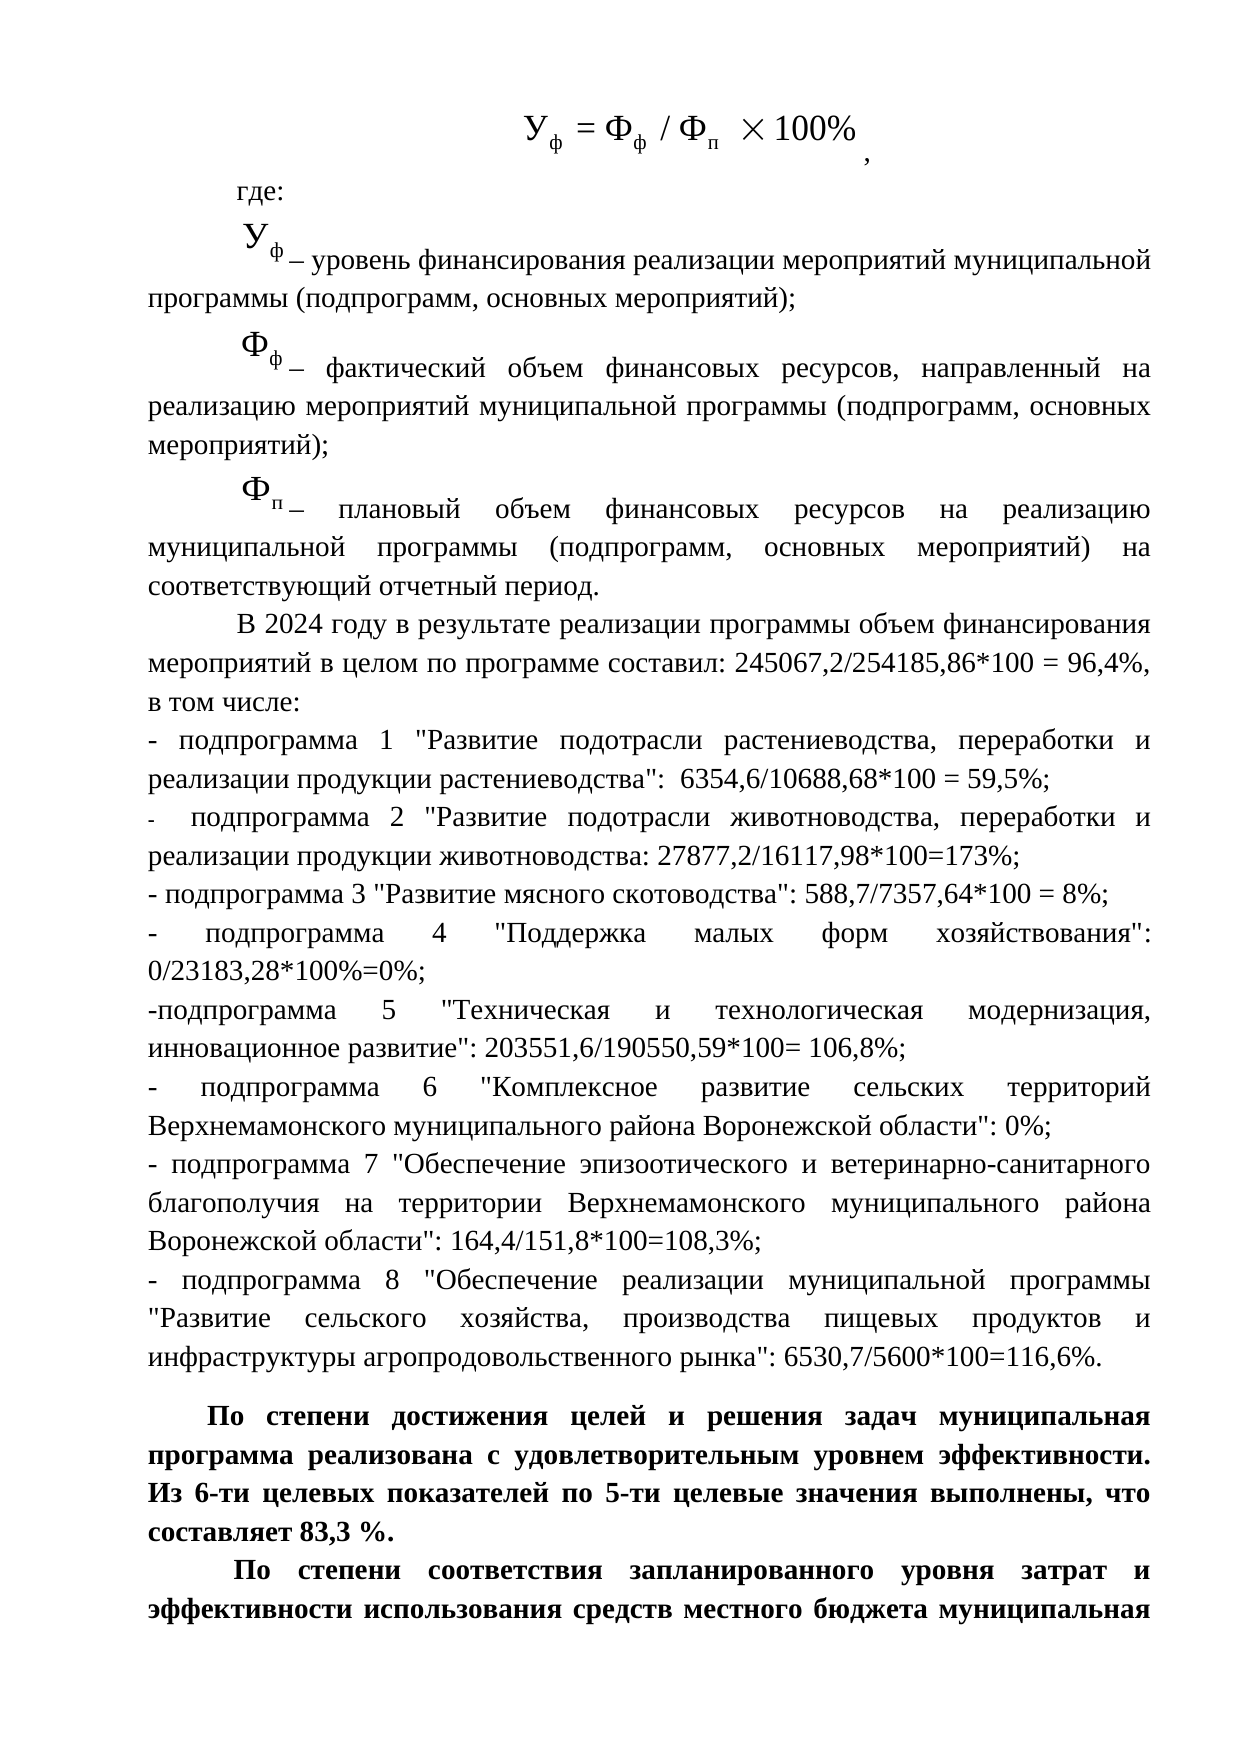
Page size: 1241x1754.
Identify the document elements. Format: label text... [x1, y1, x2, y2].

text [148, 1552, 1152, 1624]
text - подпрограмма 2 "Развитие подотрасли животноводства, переработки и реализации продукции животноводства: 27877,2/16117,98*100=173%; [148, 799, 1152, 871]
text – плановый объем финансовых ресурсов на реализацию муниципальной программы (подпрограмм, основных мероприятий) на соответствующий отчетный период. [148, 466, 1152, 602]
text - подпрограмма 6 "Комплексное развитие сельских территорий Верхнемамонского муниципального района Воронежской области": 0%; [148, 1069, 1152, 1141]
text , [148, 103, 1152, 168]
text -подпрограмма 5 "Техническая и технологическая модернизация, инновационное развитие": 203551,6/190550,59*100= 106,8%; [148, 992, 1152, 1064]
text - подпрограмма 7 "Обеспечение эпизоотического и ветеринарно-санитарного благополучия на территории Верхнемамонского муниципального района Воронежской области": 164,4/151,8*100=108,3%; [148, 1146, 1152, 1257]
text - подпрограмма 1 "Развитие подотрасли растениеводства, переработки и реализации продукции растениеводства": 6354,6/10688,68*100 = 59,5%; [148, 722, 1152, 794]
text где: [148, 173, 1152, 206]
text В 2024 году в результате реализации программы объем финансирования мероприятий в целом по программе составил: 245067,2/254185,86*100 = 96,4%, в том числе: [148, 607, 1152, 717]
text – фактический объем финансовых ресурсов, направленный на реализацию мероприятий муниципальной программы (подпрограмм, основных мероприятий); [148, 319, 1152, 461]
text - подпрограмма 4 "Поддержка малых форм хозяйствования": 0/23183,28*100%=0%; [148, 915, 1152, 987]
text - подпрограмма 8 "Обеспечение реализации муниципальной программы "Развитие сельского хозяйства, производства пищевых продуктов и инфраструктуры агропродовольственного рынка": 6530,7/5600*100=116,6%. [148, 1262, 1152, 1372]
text По степени достижения целей и решения задач муниципальная программа реализована с удовлетворительным уровнем эффективности. Из 6-ти целевых показателей по 5-ти целевые значения выполнены, что составляет 83,3 %. [148, 1398, 1152, 1547]
text - подпрограмма 3 "Развитие мясного скотоводства": 588,7/7357,64*100 = 8%; [148, 876, 1152, 910]
text – уровень финансирования реализации мероприятий муниципальной программы (подпрограмм, основных мероприятий); [148, 211, 1152, 314]
